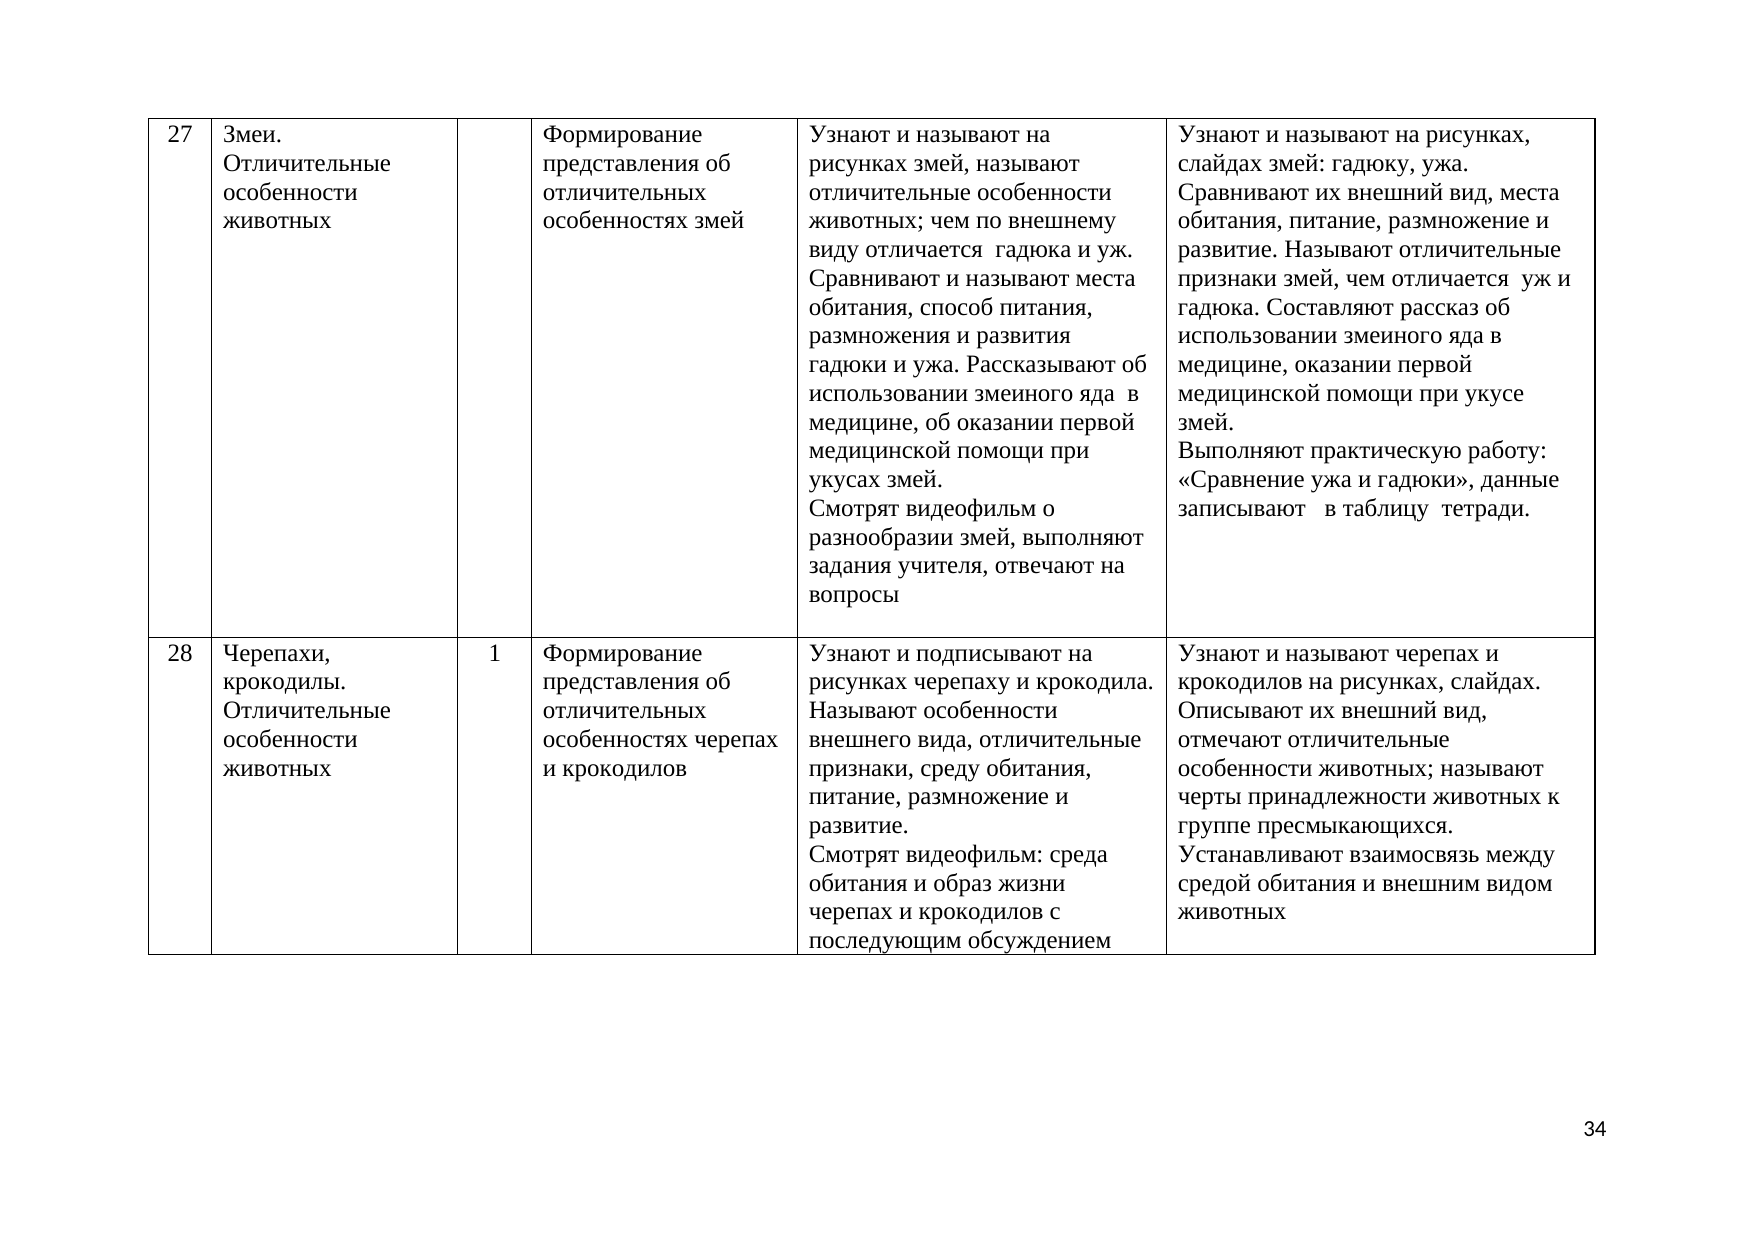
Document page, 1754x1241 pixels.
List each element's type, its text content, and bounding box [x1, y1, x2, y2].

table_cell Формирование представления об отличительных особенностях черепах и крокодилов [532, 638, 797, 954]
table_cell Формирование представления об отличительных особенностях змей [532, 119, 797, 637]
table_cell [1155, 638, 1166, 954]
table_cell Змеи. Отличительные особенности животных [212, 119, 457, 637]
table_cell Узнают и называют на рисунках, слайдах змей: гадюку, ужа. Сравнивают их внешний вид, места обитания, питание, размножение и развитие. Называют отличительные признаки змей, чем отличается уж и гадюка. Составляют рассказ об использовании змеиного яда в медицине, оказании первой медицинской помощи при укусе змей. Выполняют практическую работу: «Сравнение ужа и гадюки», данные записывают в таблицу тетради. [1167, 119, 1594, 637]
table_cell [458, 119, 531, 637]
table_cell 1 [458, 638, 531, 954]
table_cell 28 [149, 638, 211, 954]
table_cell Узнают и называют на рисунках змей, называют отличительные особенности животных; чем по внешнему виду отличается гадюка и уж. Сравнивают и называют места обитания, способ питания, размножения и развития гадюки и ужа. Рассказывают об использовании змеиного яда в медицине, об оказании первой медицинской помощи при укусах змей. Смотрят видеофильм о разнообразии змей, выполняют задания учителя, отвечают на вопросы [798, 119, 1166, 637]
table_cell 27 [149, 119, 211, 637]
table_cell Узнают и называют черепах и крокодилов на рисунках, слайдах. Описывают их внешний вид, отмечают отличительные особенности животных; называют черты принадлежности животных к группе пресмыкающихся. Устанавливают взаимосвязь между средой обитания и внешним видом животных [1167, 638, 1594, 954]
table_cell Черепахи, крокодилы. Отличительные особенности животных [212, 638, 457, 954]
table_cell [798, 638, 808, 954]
